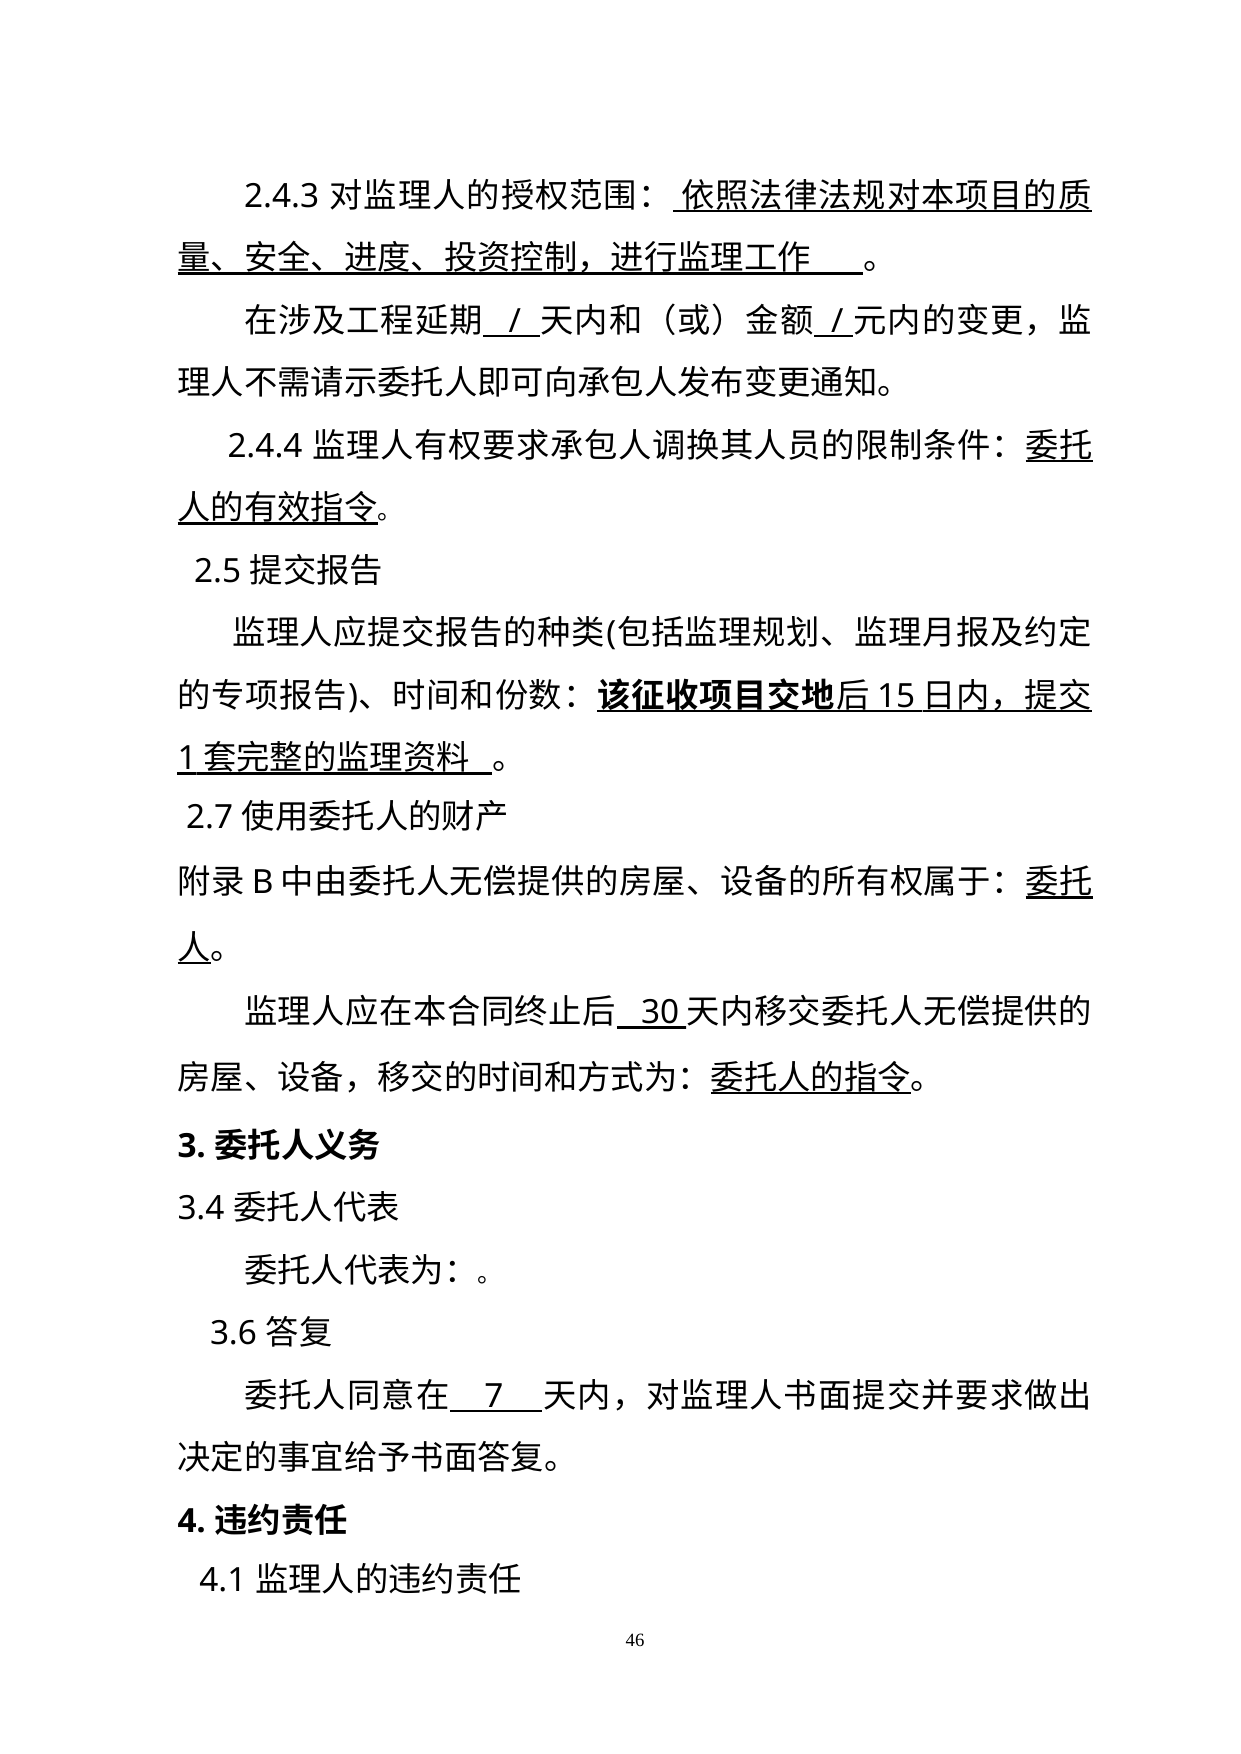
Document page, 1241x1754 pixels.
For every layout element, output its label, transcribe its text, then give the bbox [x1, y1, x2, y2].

text 3.4 委托人代表 [177, 1169, 1092, 1232]
text 2.4.3 对监理人的授权范围： 依照法律法规对本项目的质量、安全、进度、投资控制，进行监理工作 。 [177, 157, 1092, 282]
text 委托人代表为：。 [177, 1232, 1092, 1294]
text 附录B中由委托人无偿提供的房屋、设备的所有权属于：委托人。 [177, 847, 1092, 977]
text 2.5 提交报告 [177, 532, 1092, 594]
text 3. 委托人义务 [177, 1107, 1092, 1169]
text 3.6 答复 [177, 1294, 1092, 1357]
text 在涉及工程延期 / 天内和（或）金额 / 元内的变更，监理人不需请示委托人即可向承包人发布变更通知。 [177, 282, 1092, 407]
text 监理人应提交报告的种类(包括监理规划、监理月报及约定的专项报告)、时间和份数：该征收项目交地后15日内，提交1套完整的监理资料 。 [177, 594, 1092, 782]
text 监理人应在本合同终止后 30天内移交委托人无偿提供的房屋、设备，移交的时间和方式为：委托人的指令。 [177, 977, 1092, 1107]
text 2.4.4 监理人有权要求承包人调换其人员的限制条件：委托人的有效指令。 [177, 407, 1092, 532]
text 委托人同意在 7 天内，对监理人书面提交并要求做出决定的事宜给予书面答复。 [177, 1357, 1092, 1482]
text 4.1 监理人的违约责任 [199, 1544, 1092, 1609]
text 2.7 使用委托人的财产 [177, 782, 1092, 847]
text 4. 违约责任 [177, 1482, 1092, 1544]
